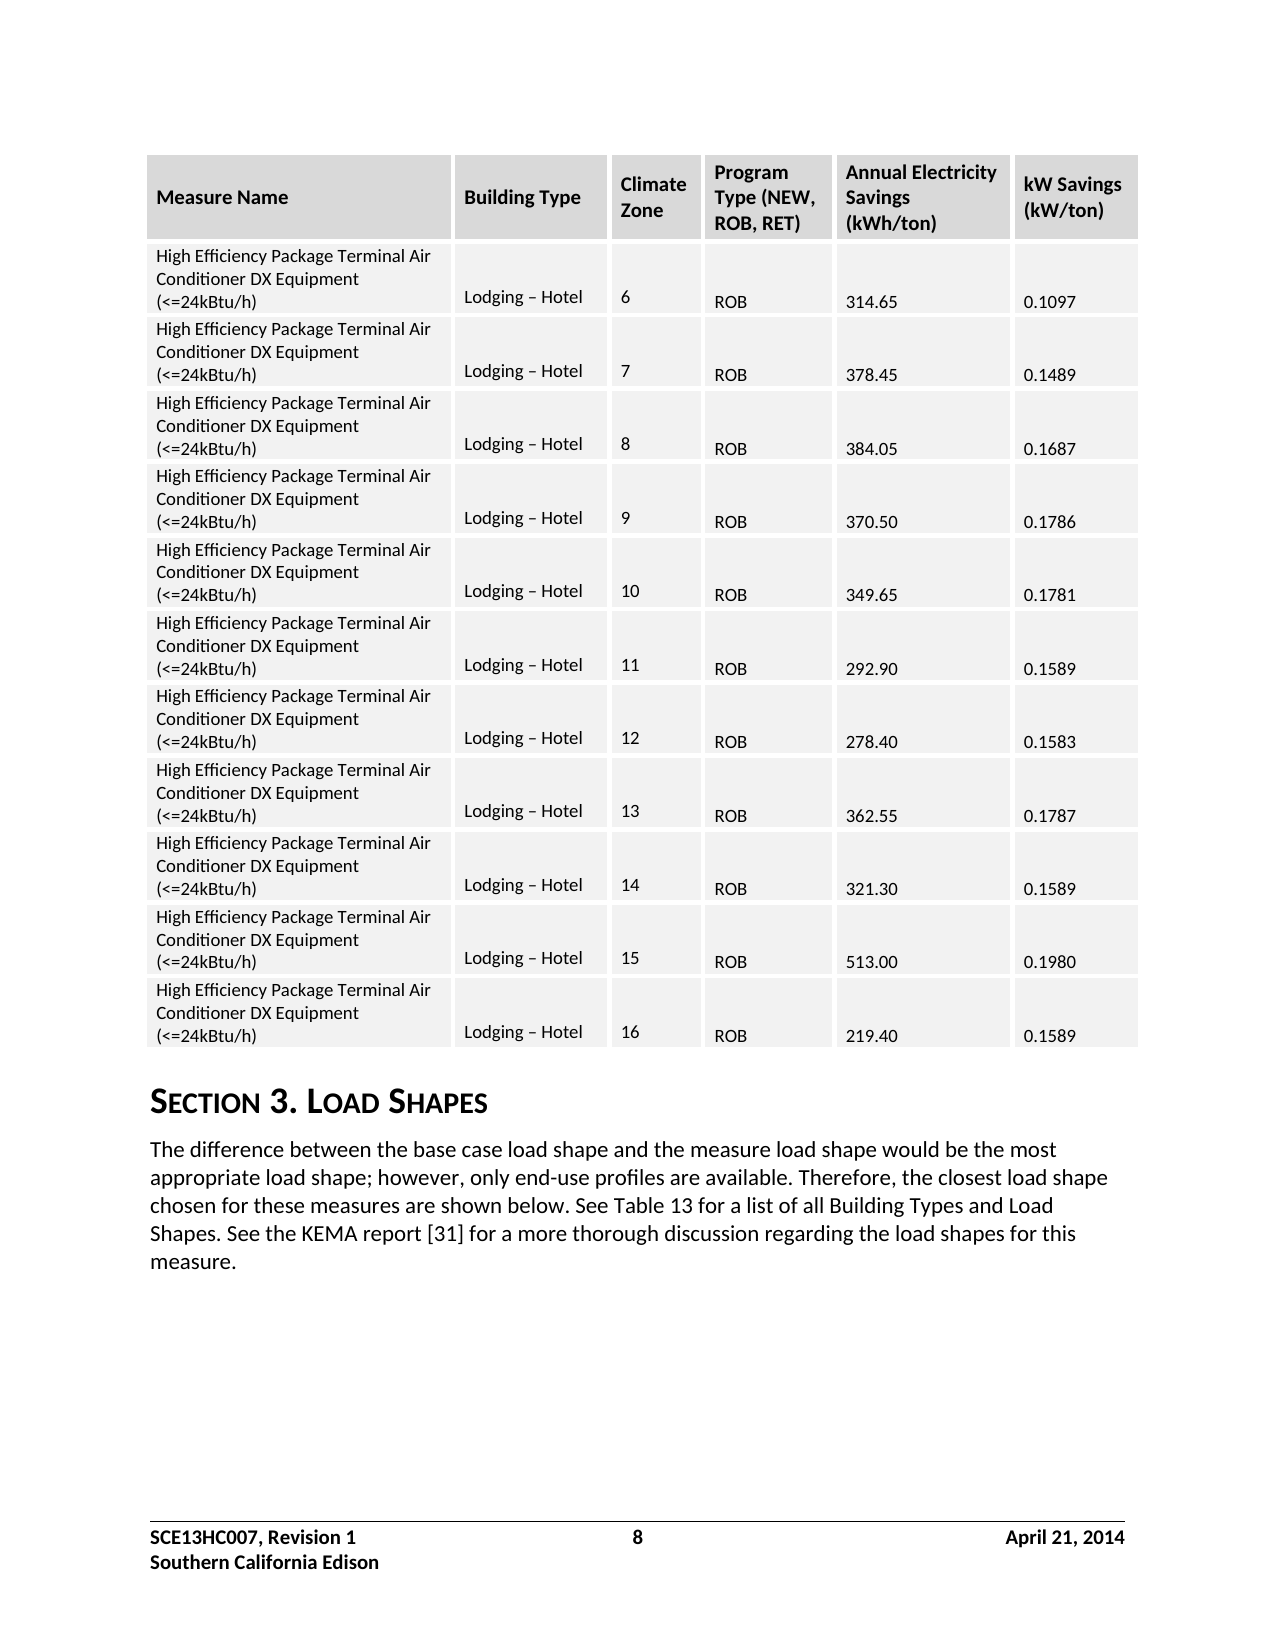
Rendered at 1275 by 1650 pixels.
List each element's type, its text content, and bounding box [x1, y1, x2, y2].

table_cell 0.1687 [1015, 391, 1138, 459]
table_cell 292.90 [837, 611, 1010, 680]
table_cell 12 [612, 685, 701, 753]
table_header Program Type (NEW, ROB, RET) [705, 155, 832, 239]
table_header Climate Zone [612, 155, 701, 239]
table_cell 314.65 [837, 244, 1010, 313]
table_cell 16 [612, 978, 701, 1047]
table_cell High Efficiency Package Terminal Air Conditioner DX Equipment (<=24kBtu/h) [147, 538, 451, 606]
table_cell 14 [612, 832, 701, 900]
table_cell 0.1787 [1015, 758, 1138, 827]
table_header Building Type [455, 155, 607, 239]
table_cell High Efficiency Package Terminal Air Conditioner DX Equipment (<=24kBtu/h) [147, 611, 451, 680]
table_header kW Savings (kW/ton) [1015, 155, 1138, 239]
table_cell 7 [612, 317, 701, 386]
table_cell 349.65 [837, 538, 1010, 606]
table_cell 278.40 [837, 685, 1010, 753]
table_cell 13 [612, 758, 701, 827]
table_cell ROB [705, 244, 832, 313]
table_cell ROB [705, 758, 832, 827]
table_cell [147, 244, 451, 313]
table_cell 6 [612, 244, 701, 313]
table_cell 0.1489 [1015, 317, 1138, 386]
table_cell 219.40 [837, 978, 1010, 1047]
table_cell ROB [705, 832, 832, 900]
table_cell 10 [612, 538, 701, 606]
table_cell 9 [612, 464, 701, 533]
table_cell Lodging – Hotel [455, 538, 607, 606]
text The difference between the base case load shape and the measure load shape would be the most appropriate load shape; however, only end-use profiles are available. Therefore, the closest load shape chosen for these measures are shown below. See Table 13 for a list of all Building Types and Load Shapes. See the KEMA report [31] for a more thorough discussion regarding the load shapes for this measure. [150, 1135, 1125, 1275]
table_cell High Efficiency Package Terminal Air Conditioner DX Equipment (<=24kBtu/h) [147, 758, 451, 827]
table_cell ROB [705, 978, 832, 1047]
table_cell 0.1583 [1015, 685, 1138, 753]
table_cell Lodging – Hotel [455, 244, 607, 313]
table_cell 321.30 [837, 832, 1010, 900]
table_cell 0.1786 [1015, 464, 1138, 533]
table_cell Lodging – Hotel [455, 978, 607, 1047]
table_cell High Efficiency Package Terminal Air Conditioner DX Equipment (<=24kBtu/h) [147, 905, 451, 974]
table_cell Lodging – Hotel [455, 391, 607, 459]
table_cell 11 [612, 611, 701, 680]
table_cell 362.55 [837, 758, 1010, 827]
table_cell Lodging – Hotel [455, 905, 607, 974]
table_cell Lodging – Hotel [455, 685, 607, 753]
table_cell High Efficiency Package Terminal Air Conditioner DX Equipment (<=24kBtu/h) [147, 317, 451, 386]
table_cell High Efficiency Package Terminal Air Conditioner DX Equipment (<=24kBtu/h) [147, 464, 451, 533]
table_cell 0.1589 [1015, 611, 1138, 680]
table_cell 8 [612, 391, 701, 459]
table_cell High Efficiency Package Terminal Air Conditioner DX Equipment (<=24kBtu/h) [147, 391, 451, 459]
table_cell ROB [705, 538, 832, 606]
table_cell 0.1781 [1015, 538, 1138, 606]
table_cell ROB [705, 685, 832, 753]
table_cell 370.50 [837, 464, 1010, 533]
table_header Measure Name [147, 155, 451, 239]
table_cell 384.05 [837, 391, 1010, 459]
table_cell High Efficiency Package Terminal Air Conditioner DX Equipment (<=24kBtu/h) [147, 978, 451, 1047]
table_cell ROB [705, 317, 832, 386]
table_cell 378.45 [837, 317, 1010, 386]
table_cell 0.1589 [1015, 978, 1138, 1047]
table_header Annual Electricity Savings (kWh/ton) [837, 155, 1010, 239]
table_cell 0.1097 [1015, 244, 1138, 313]
table_cell ROB [705, 464, 832, 533]
table_cell 0.1589 [1015, 832, 1138, 900]
table_cell ROB [705, 611, 832, 680]
table_cell 513.00 [837, 905, 1010, 974]
table_cell ROB [705, 905, 832, 974]
table_cell Lodging – Hotel [455, 832, 607, 900]
table_cell High Efficiency Package Terminal Air Conditioner DX Equipment (<=24kBtu/h) [147, 832, 451, 900]
table_cell High Efficiency Package Terminal Air Conditioner DX Equipment (<=24kBtu/h) [147, 685, 451, 753]
subtitle Section 3. Load Shapes [150, 1077, 1125, 1123]
table_cell Lodging – Hotel [455, 611, 607, 680]
table_cell 15 [612, 905, 701, 974]
table_cell Lodging – Hotel [455, 758, 607, 827]
table_cell Lodging – Hotel [455, 464, 607, 533]
table_cell 0.1980 [1015, 905, 1138, 974]
table_cell ROB [705, 391, 832, 459]
table_cell Lodging – Hotel [455, 317, 607, 386]
